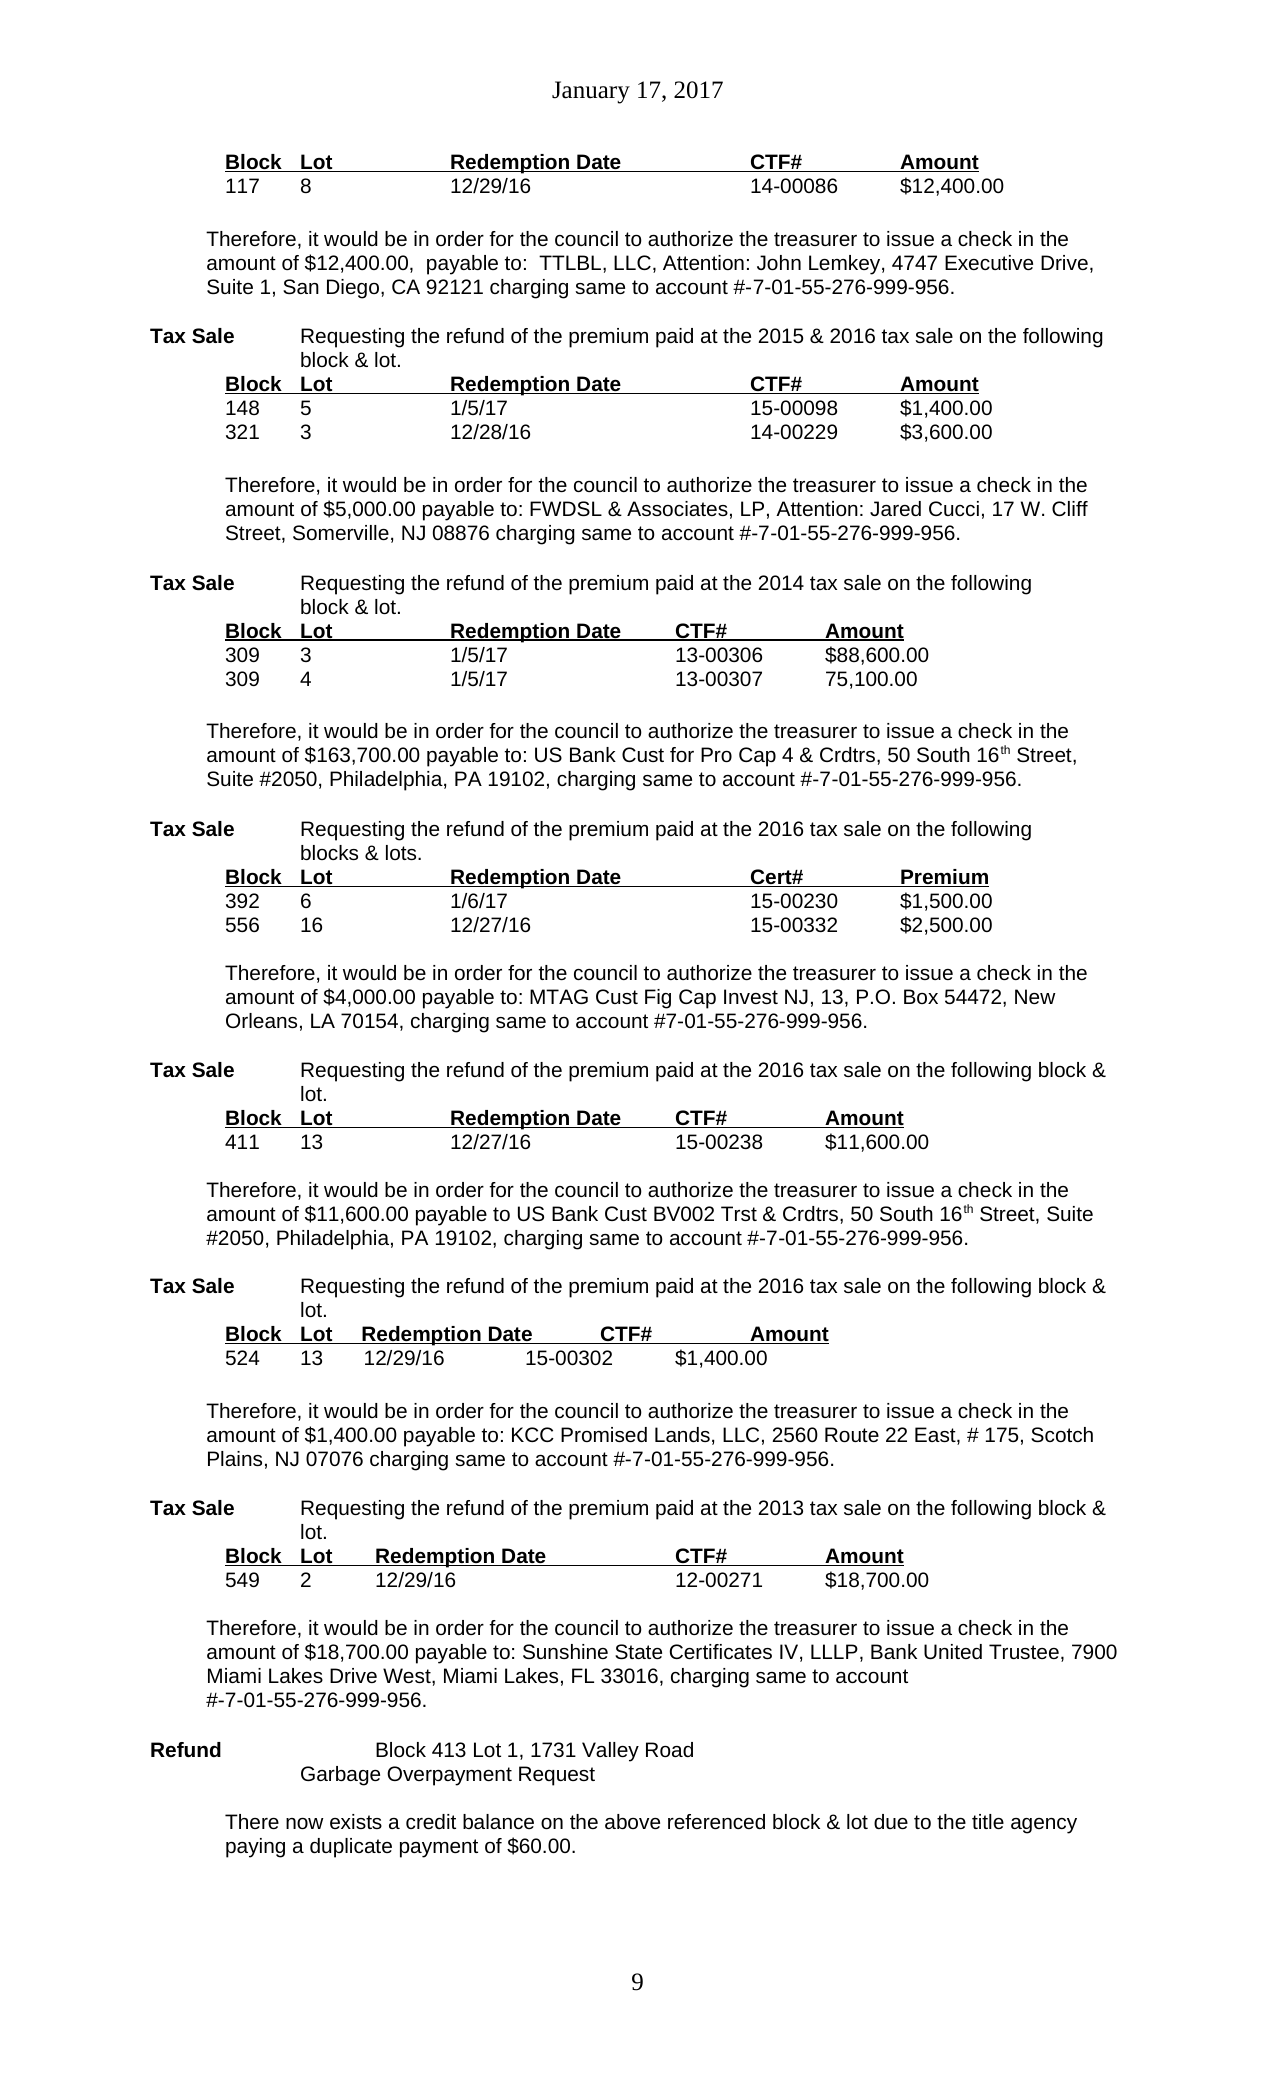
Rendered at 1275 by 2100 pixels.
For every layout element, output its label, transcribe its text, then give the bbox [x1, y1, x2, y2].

text lot. [225, 1298, 1125, 1322]
text Therefore, it would be in order for the council to authorize the treasurer to issue a check in the amount of $11,600.00 payable to US Bank Cust BV002 Trst & Crdtrs, 50 South 16th Street, Suite #2050, Philadelphia, PA 19102, charging same to account #-7-01-55-276-999-956. [206, 1178, 1125, 1250]
text Block Lot Redemption Date CTF# Amount [150, 1544, 1125, 1568]
text Tax Sale Requesting the refund of the premium paid at the 2016 tax sale on the following block & [150, 1058, 1125, 1082]
text 321 3 12/28/16 14-00229 $3,600.00 [150, 420, 1125, 444]
text Garbage Overpayment Request [150, 1762, 1125, 1786]
text Refund Block 413 Lot 1, 1731 Valley Road [150, 1738, 1125, 1762]
text Tax Sale Requesting the refund of the premium paid at the 2013 tax sale on the following block & [150, 1496, 1125, 1520]
text Tax Sale Requesting the refund of the premium paid at the 2015 & 2016 tax sale on the following block & lot. [150, 324, 1125, 372]
text Therefore, it would be in order for the council to authorize the treasurer to issue a check in the amount of $1,400.00 payable to: KCC Promised Lands, LLC, 2560 Route 22 East, # 175, Scotch Plains, NJ 07076 charging same to account #-7-01-55-276-999-956. [206, 1398, 1125, 1470]
text lot. [225, 1082, 1125, 1106]
text 411 13 12/27/16 15-00238 $11,600.00 [150, 1130, 1125, 1154]
text Block Lot Redemption Date CTF# Amount [150, 1106, 1125, 1130]
text Tax Sale Requesting the refund of the premium paid at the 2014 tax sale on the following [150, 571, 1125, 594]
text #-7-01-55-276-999-956. [150, 1688, 1125, 1712]
text Therefore, it would be in order for the council to authorize the treasurer to issue a check in the amount of $163,700.00 payable to: US Bank Cust for Pro Cap 4 & Crdtrs, 50 South 16th Street, Suite #2050, Philadelphia, PA 19102, charging same to account #-7-01-55-276-999-956. [206, 719, 1125, 791]
text Therefore, it would be in order for the council to authorize the treasurer to issue a check in the amount of $18,700.00 payable to: Sunshine State Certificates IV, LLLP, Bank United Trustee, 7900 Miami Lakes Drive West, Miami Lakes, FL 33016, charging same to account [206, 1616, 1125, 1688]
text Block Lot Redemption Date CTF# Amount [150, 1322, 1125, 1346]
text 309 3 1/5/17 13-00306 $88,600.00 [150, 642, 1125, 666]
text 549 2 12/29/16 12-00271 $18,700.00 [150, 1568, 1125, 1592]
text Tax Sale Requesting the refund of the premium paid at the 2016 tax sale on the following block & [150, 1274, 1125, 1298]
text blocks & lots. [225, 841, 1125, 865]
text 392 6 1/6/17 15-00230 $1,500.00 [150, 889, 1125, 913]
text Therefore, it would be in order for the council to authorize the treasurer to issue a check in the amount of $5,000.00 payable to: FWDSL & Associates, LP, Attention: Jared Cucci, 17 W. Cliff Street, Somerville, NJ 08876 charging same to account #-7-01-55-276-999-956. [225, 473, 1125, 545]
text There now exists a credit balance on the above referenced block & lot due to the title agency paying a duplicate payment of $60.00. [225, 1809, 1125, 1857]
text Tax Sale Requesting the refund of the premium paid at the 2016 tax sale on the following [150, 817, 1125, 841]
text Therefore, it would be in order for the council to authorize the treasurer to issue a check in the amount of $12,400.00, payable to: TTLBL, LLC, Attention: John Lemkey, 4747 Executive Drive, Suite 1, San Diego, CA 92121 charging same to account #-7-01-55-276-999-956. [206, 227, 1125, 298]
text Block Lot Redemption Date CTF# Amount [150, 618, 1125, 642]
text 556 16 12/27/16 15-00332 $2,500.00 [150, 913, 1125, 937]
text 309 4 1/5/17 13-00307 75,100.00 [150, 666, 1125, 690]
text 117 8 12/29/16 14-00086 $12,400.00 [150, 174, 1125, 198]
text Block Lot Redemption Date CTF# Amount [150, 150, 1125, 174]
text block & lot. [225, 594, 1125, 618]
text lot. [225, 1520, 1125, 1544]
text Therefore, it would be in order for the council to authorize the treasurer to issue a check in the amount of $4,000.00 payable to: MTAG Cust Fig Cap Invest NJ, 13, P.O. Box 54472, New Orleans, LA 70154, charging same to account #7-01-55-276-999-956. [225, 961, 1125, 1032]
text Block Lot Redemption Date CTF# Amount [150, 372, 1125, 396]
text 148 5 1/5/17 15-00098 $1,400.00 [150, 396, 1125, 420]
text Block Lot Redemption Date Cert# Premium [150, 865, 1125, 889]
text 524 13 12/29/16 15-00302 $1,400.00 [150, 1346, 1125, 1370]
